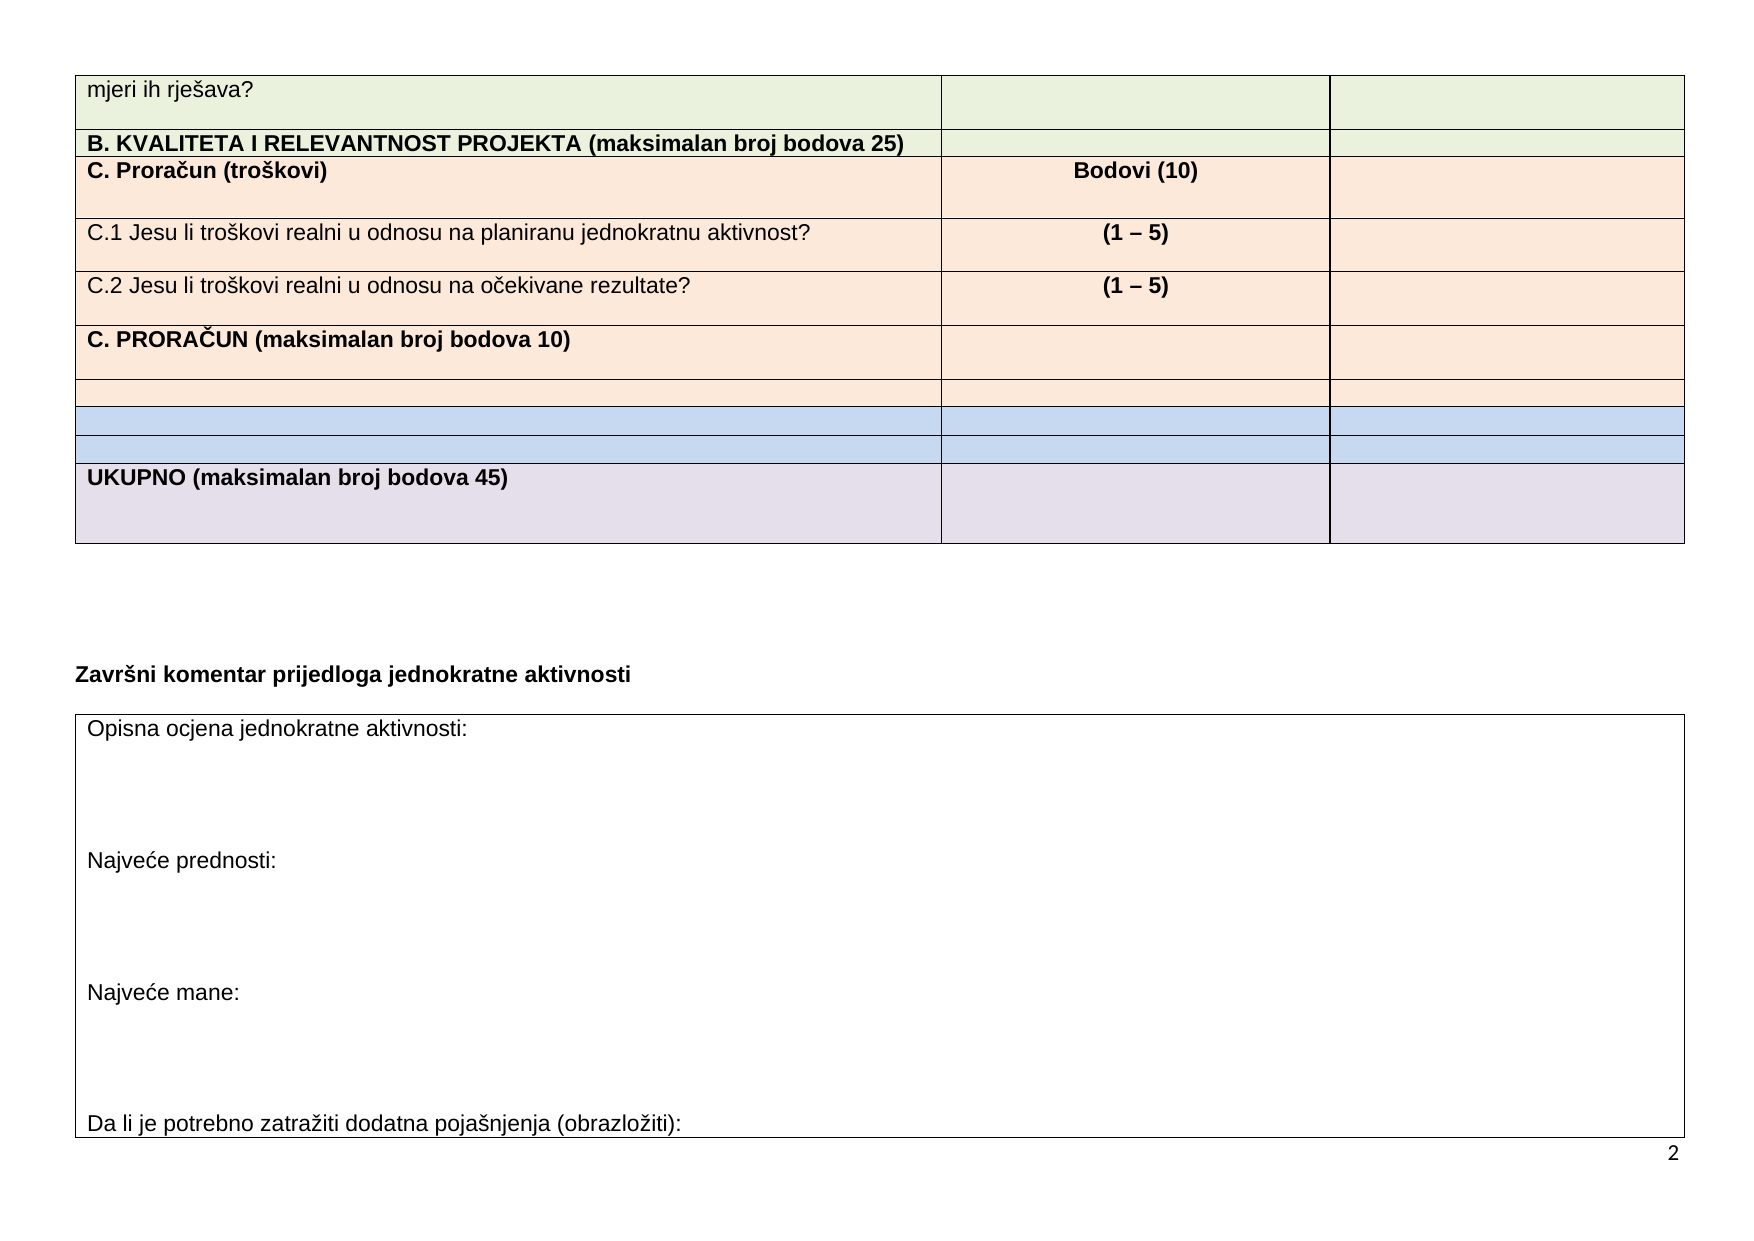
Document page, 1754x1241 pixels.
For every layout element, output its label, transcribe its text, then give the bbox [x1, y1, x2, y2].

table_cell [942, 326, 1329, 379]
table_cell UKUPNO (maksimalan broj bodova 45) [76, 464, 941, 543]
table_cell [942, 380, 1329, 406]
table_cell [1331, 464, 1684, 543]
table_cell C. Proračun (troškovi) [76, 157, 941, 217]
table_cell [76, 436, 941, 463]
table_cell C.2 Jesu li troškovi realni u odnosu na očekivane rezultate? [76, 272, 941, 325]
table_cell [1331, 380, 1684, 406]
table_cell [942, 407, 1329, 435]
table_cell [76, 380, 941, 406]
table_cell C.1 Jesu li troškovi realni u odnosu na planiranu jednokratnu aktivnost? [76, 219, 941, 271]
table_cell B. KVALITETA I RELEVANTNOST PROJEKTA (maksimalan broj bodova 25) [76, 130, 941, 156]
table_cell [1331, 130, 1684, 156]
table_cell [1331, 157, 1684, 217]
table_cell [76, 76, 941, 129]
table_cell [1331, 436, 1684, 463]
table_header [76, 715, 1684, 1137]
table_cell [1331, 326, 1684, 379]
table_cell [1331, 407, 1684, 435]
table_cell 1 - 5 [942, 76, 1329, 129]
text Završni komentar prijedloga jednokratne aktivnosti [75, 661, 1679, 687]
table_cell [942, 464, 1329, 543]
table_cell Bodovi (10) [942, 157, 1329, 217]
table_cell [942, 436, 1329, 463]
table_cell [942, 130, 1329, 156]
table_cell (1 – 5) [942, 272, 1329, 325]
table_cell [1331, 272, 1684, 325]
table_cell [1331, 219, 1684, 271]
table_cell (1 – 5) [942, 219, 1329, 271]
table_cell [1331, 76, 1684, 129]
table_cell C. PRORAČUN (maksimalan broj bodova 10) [76, 326, 941, 379]
table_cell [76, 407, 941, 435]
